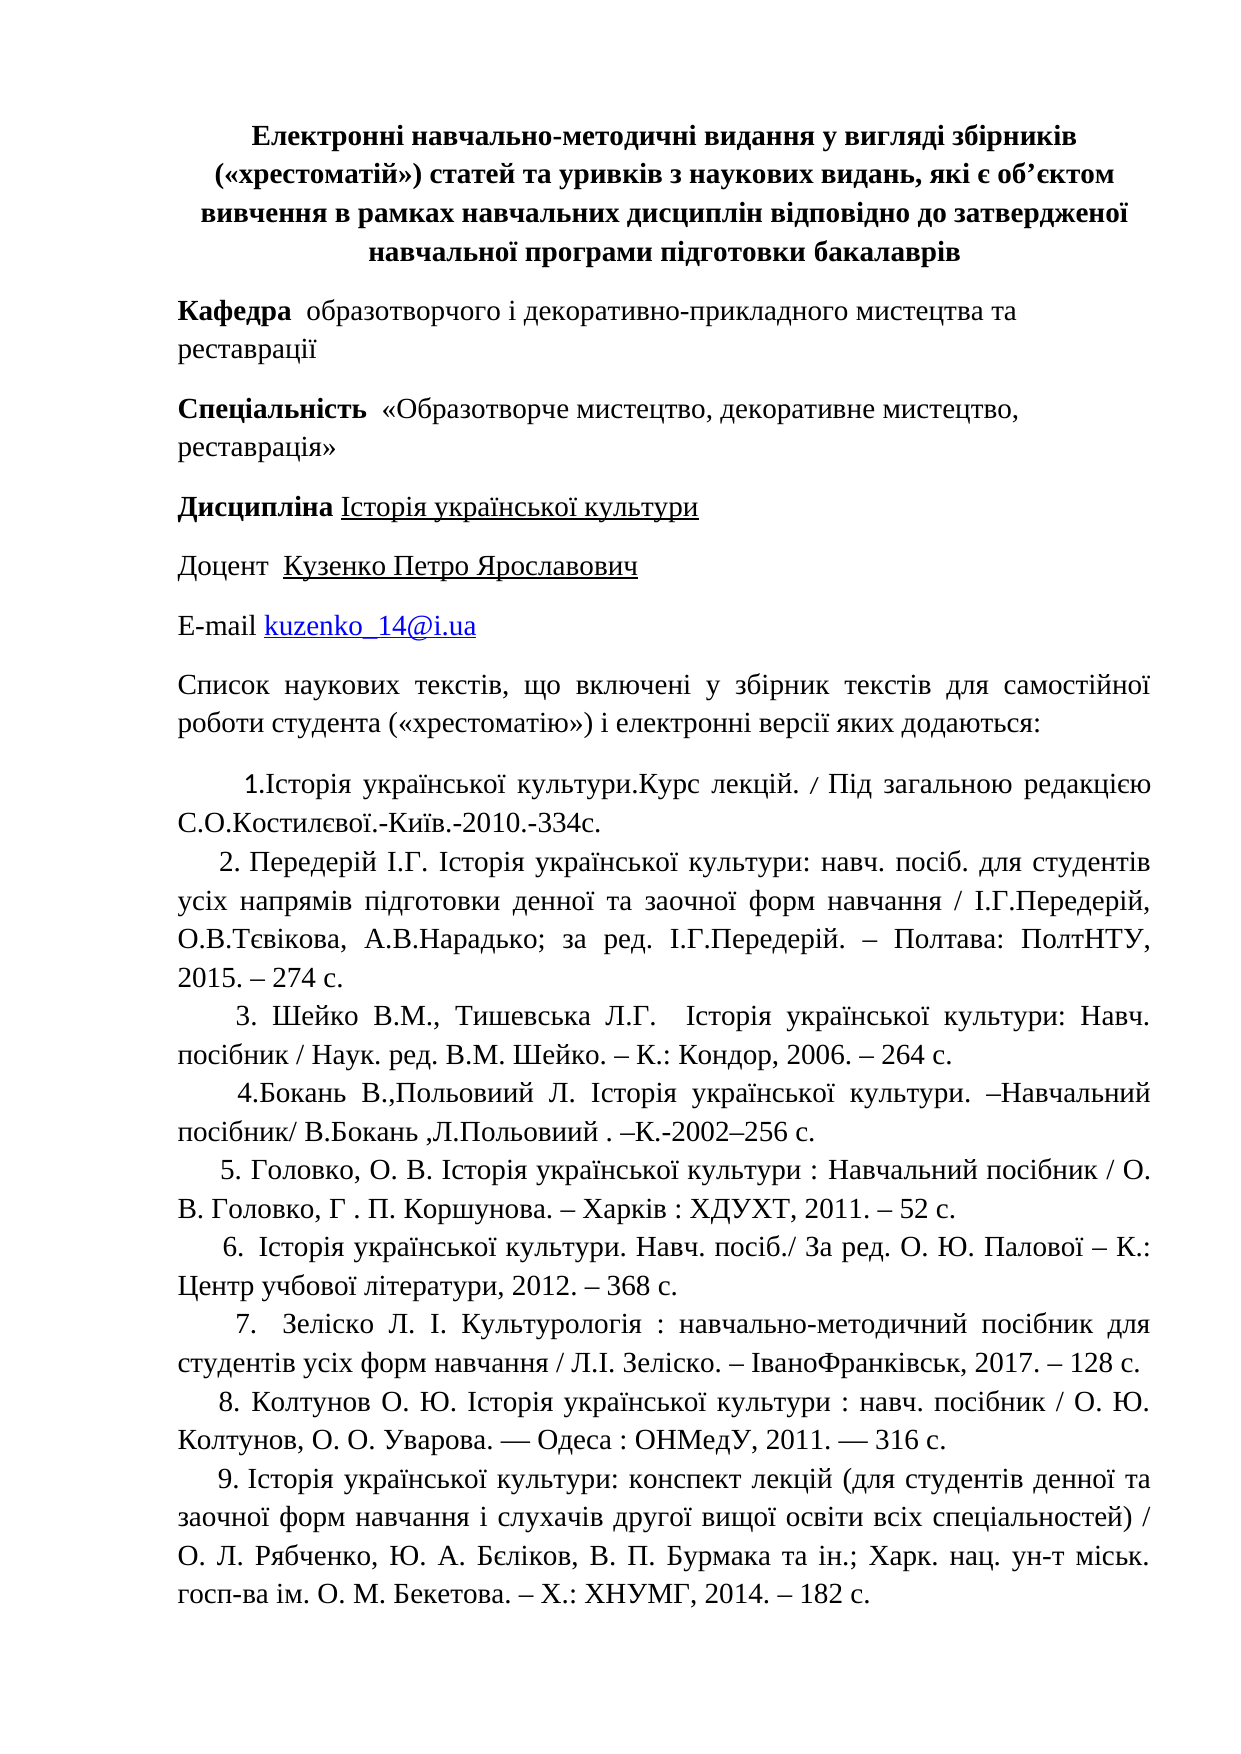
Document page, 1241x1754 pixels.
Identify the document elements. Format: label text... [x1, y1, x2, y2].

text 9. Історія української культури: конспект лекцій (для студентів денної та заочної форм навчання і слухачів другої вищої освіти всіх спеціальностей) / О. Л. Рябченко, Ю. А. Бєліков, В. П. Бурмака та ін.; Харк. нац. ун-т міськ. госп-ва ім. О. М. Бекетова. – Х.: ХНУМГ, 2014. – 182 с. [177, 1461, 1152, 1610]
text 5. Головко, О. В. Історія української культури : Навчальний посібник / О. В. Головко, Г . П. Коршунова. – Харків : ХДУХТ, 2011. – 52 с. [177, 1152, 1152, 1224]
text 3. Шейко В.М., Тишевська Л.Г. Історія української культури: Навч. посібник / Наук. ред. В.М. Шейко. – К.: Кондор, 2006. – 264 с. [177, 998, 1152, 1070]
text Список наукових текстів, що включені у збірник текстів для самостійної роботи студента («хрестоматію») і електронні версії яких додаються: [177, 667, 1152, 739]
text 7. Зеліско Л. І. Культурологія : навчально-методичний посібник для студентів усіх форм навчання / Л.І. Зеліско. – ІваноФранківськ, 2017. – 128 с. [177, 1307, 1152, 1379]
text Дисципліна Історія української культури [177, 489, 1152, 522]
text 6. Історія української культури. Навч. посіб./ За ред. О. Ю. Палової – К.: Центр учбової літератури, 2012. – 368 с. [177, 1229, 1152, 1302]
text 2. Передерій І.Г. Історія української культури: навч. посіб. для студентів усіх напрямів підготовки денної та заочної форм навчання / І.Г.Передерій, О.В.Тєвікова, А.В.Нарадько; за ред. І.Г.Передерій. – Полтава: ПолтНТУ, 2015. – 274 с. [177, 844, 1152, 993]
text Доцент Кузенко Петро Ярославович [177, 548, 1152, 582]
text Електронні навчально-методичні видання у вигляді збірників («хрестоматій») статей та уривків з наукових видань, які є об’єктом вивчення в рамках навчальних дисциплін відповідно до затвердженої навчальної програми підготовки бакалаврів [177, 118, 1152, 267]
text Кафедра образотворчого і декоративно-прикладного мистецтва та реставрації [177, 293, 1152, 365]
text 1.Історія української культури.Курс лекцій. / Під загальною редакцією С.О.Костилєвої.-Київ.-2010.-334с. [177, 765, 1152, 839]
text Спеціальність «Образотворче мистецтво, декоративне мистецтво, реставрація» [177, 391, 1152, 463]
text Е-mail kuzenko_14@i.ua [177, 608, 1152, 641]
text 8. Колтунов О. Ю. Історія української культури : навч. посібник / О. Ю. Колтунов, О. О. Уварова. — Одеса : ОНМедУ, 2011. — 316 с. [177, 1384, 1152, 1456]
text 4.Бокань В.,Польовиий Л. Історія української культури. –Навчальний посібник/ В.Бокань ,Л.Польовиий . –К.-2002–256 с. [177, 1075, 1152, 1147]
